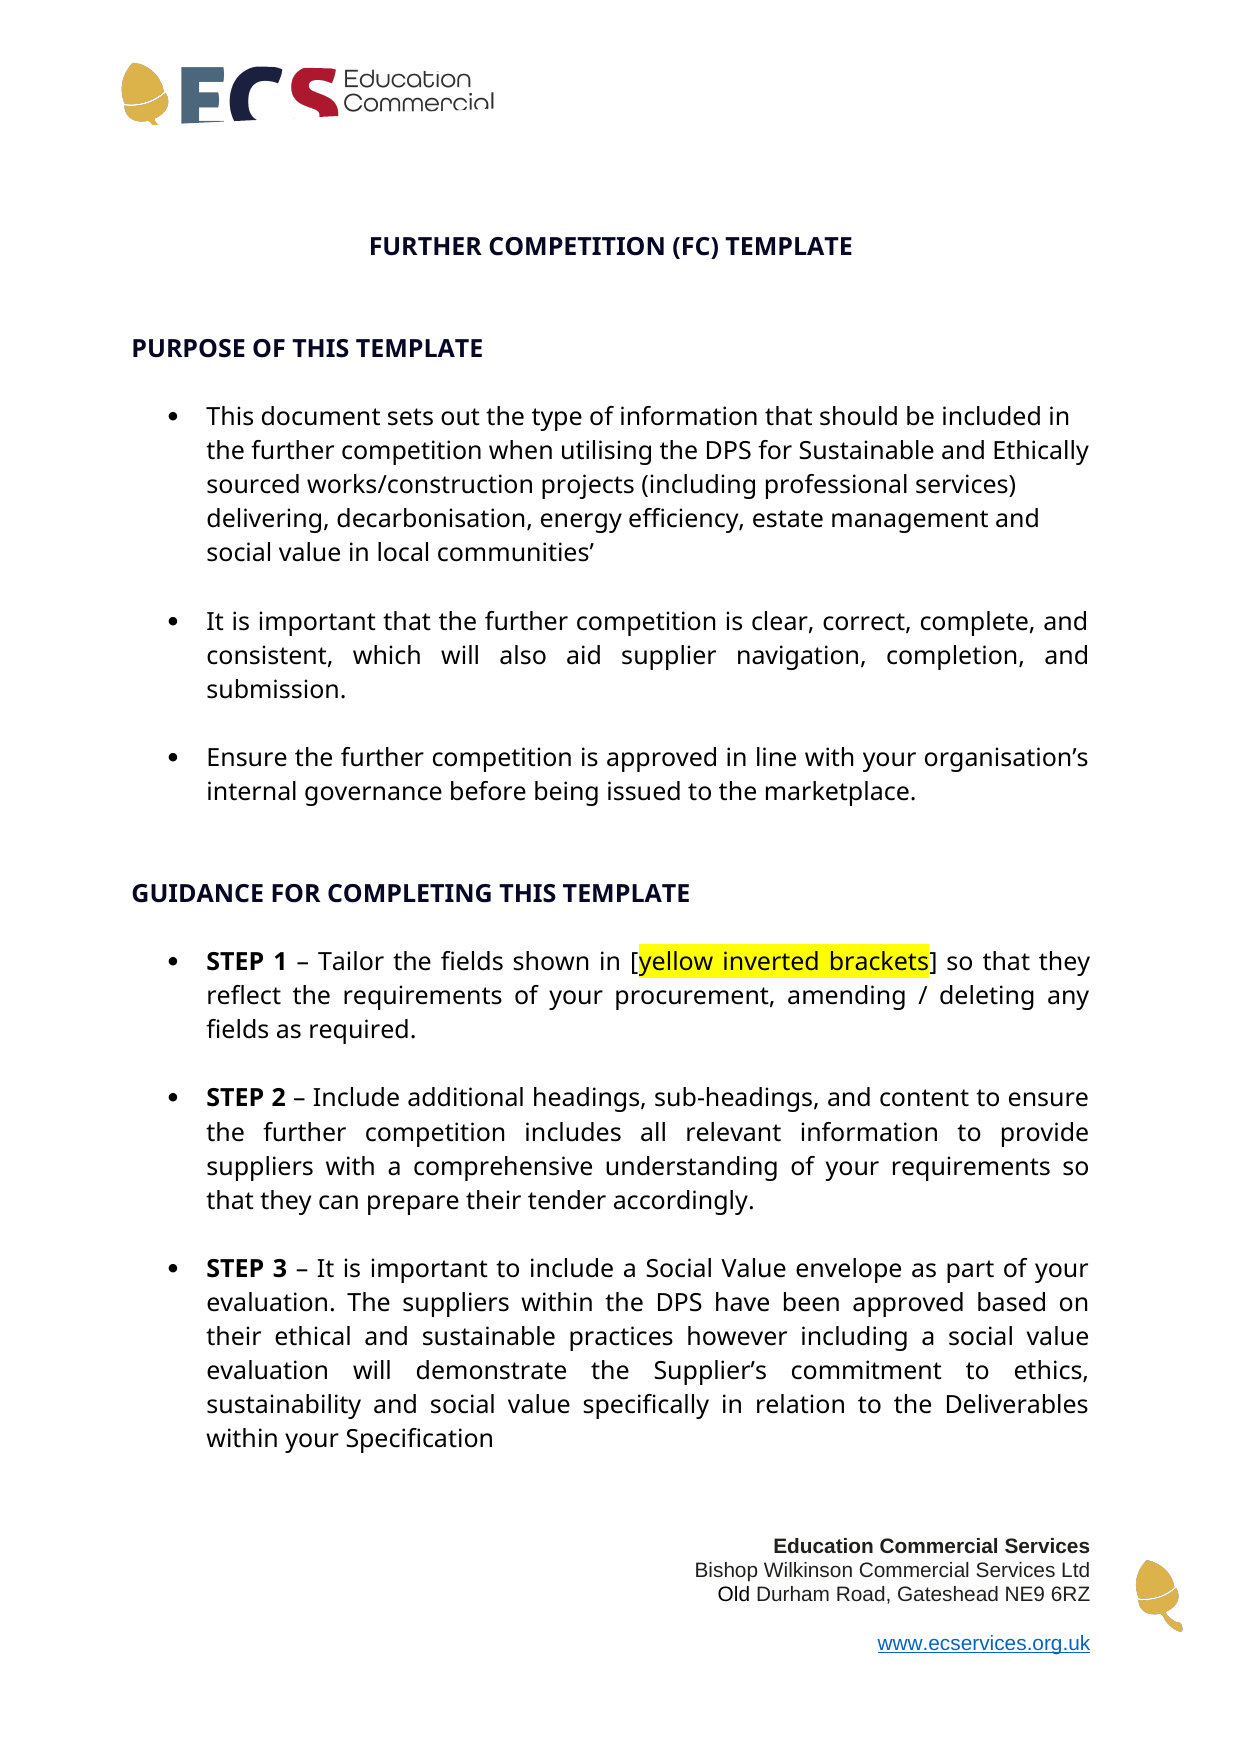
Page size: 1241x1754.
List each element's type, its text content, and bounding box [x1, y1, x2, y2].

text FURTHER COMPETITION (FC) TEMPLATE [131, 228, 1090, 263]
text GUIDANCE FOR COMPLETING THIS TEMPLATE [131, 876, 1090, 910]
list STEP 1 – Tailor the fields shown in [yellow inverted brackets] so that they reflect the requirements of your procurement, amending / deleting any fields as required. [169, 944, 1090, 1046]
list This document sets out the type of information that should be included in the further competition when utilising the DPS for Sustainable and Ethically sourced works/construction projects (including professional services) delivering, decarbonisation, energy efficiency, estate management and social value in local communities’ [169, 399, 1090, 569]
text PURPOSE OF THIS TEMPLATE [131, 331, 1090, 365]
list STEP 2 – Include additional headings, sub-headings, and content to ensure the further competition includes all relevant information to provide suppliers with a comprehensive understanding of your requirements so that they can prepare their tender accordingly. [169, 1080, 1090, 1216]
list STEP 3 – It is important to include a Social Value envelope as part of your evaluation. The suppliers within the DPS have been approved based on their ethical and sustainable practices however including a social value evaluation will demonstrate the Supplier’s commitment to ethics, sustainability and social value specifically in relation to the Deliverables within your Specification [169, 1250, 1090, 1455]
list It is important that the further competition is clear, correct, complete, and consistent, which will also aid supplier navigation, completion, and submission. [169, 603, 1090, 705]
list Ensure the further competition is approved in line with your organisation’s internal governance before being issued to the marketplace. [169, 739, 1090, 808]
